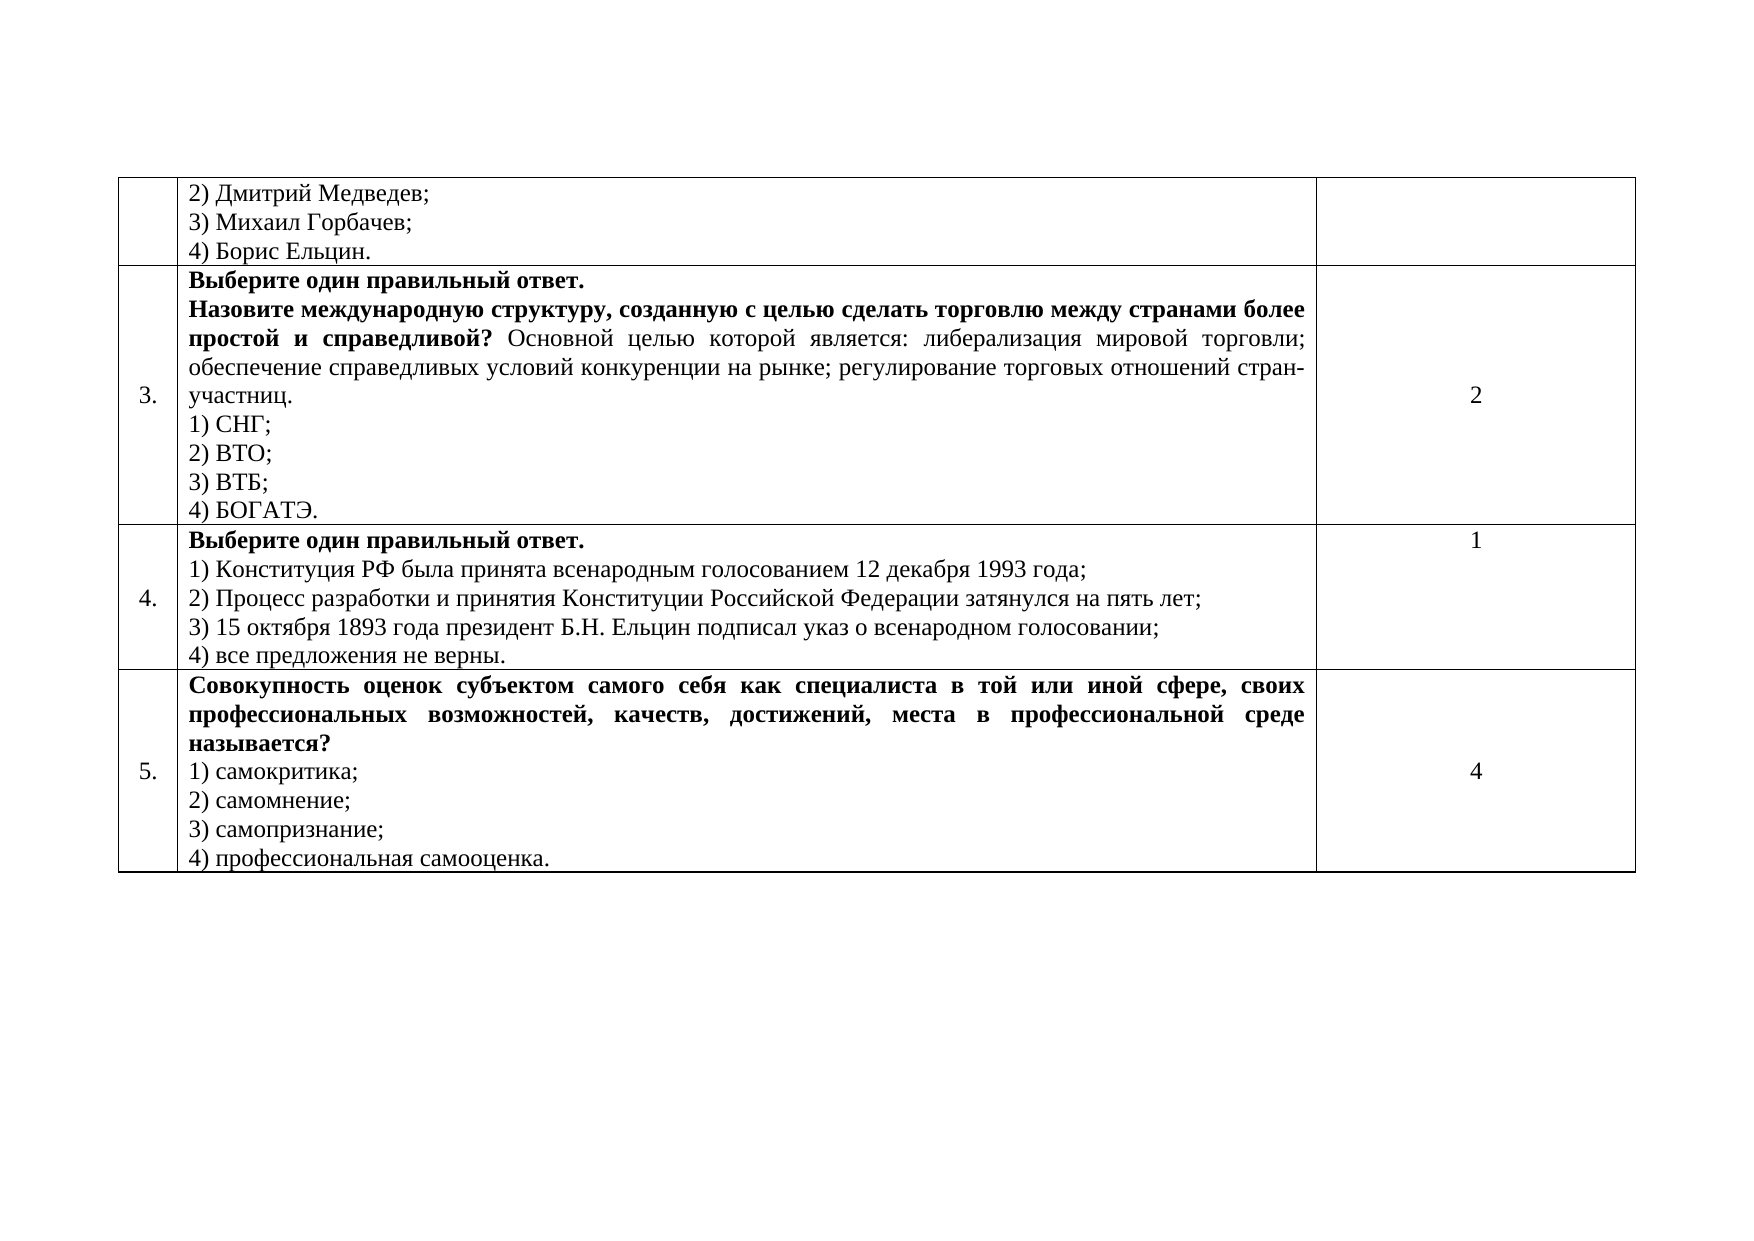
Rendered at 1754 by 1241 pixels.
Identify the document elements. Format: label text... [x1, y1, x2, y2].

table_cell 4. [119, 525, 177, 669]
table_cell 5. [119, 670, 177, 871]
table_cell 2. [119, 178, 177, 264]
table_cell 3. [119, 266, 177, 524]
table_cell 1 [1317, 525, 1635, 669]
table_cell Выберите один правильный ответ. Назовите международную структуру, созданную с целью сделать торговлю между странами более простой и справедливой? Основной целью которой является: либерализация мировой торговли; обеспечение справедливых условий конкуренции на рынке; регулирование торговых отношений стран-участниц. 1) СНГ; 2) ВТО; 3) ВТБ; 4) БОГАТЭ. [178, 266, 1316, 524]
table_cell 4 [1317, 670, 1635, 871]
table_cell 2 [1317, 266, 1635, 524]
table_cell Совокупность оценок субъектом самого себя как специалиста в той или иной сфере, своих профессиональных возможностей, качеств, достижений, места в профессиональной среде называется? 1) самокритика; 2) самомнение; 3) самопризнание; 4) профессиональная самооценка. [178, 670, 1316, 871]
table_cell Выберите один правильный ответ. 1) Конституция РФ была принята всенародным голосованием 12 декабря 1993 года; 2) Процесс разработки и принятия Конституции Российской Федерации затянулся на пять лет; 3) 15 октября 1893 года президент Б.Н. Ельцин подписал указ о всенародном голосовании; 4) все предложения не верны. [178, 525, 1316, 669]
table_cell 1 [1317, 178, 1635, 264]
